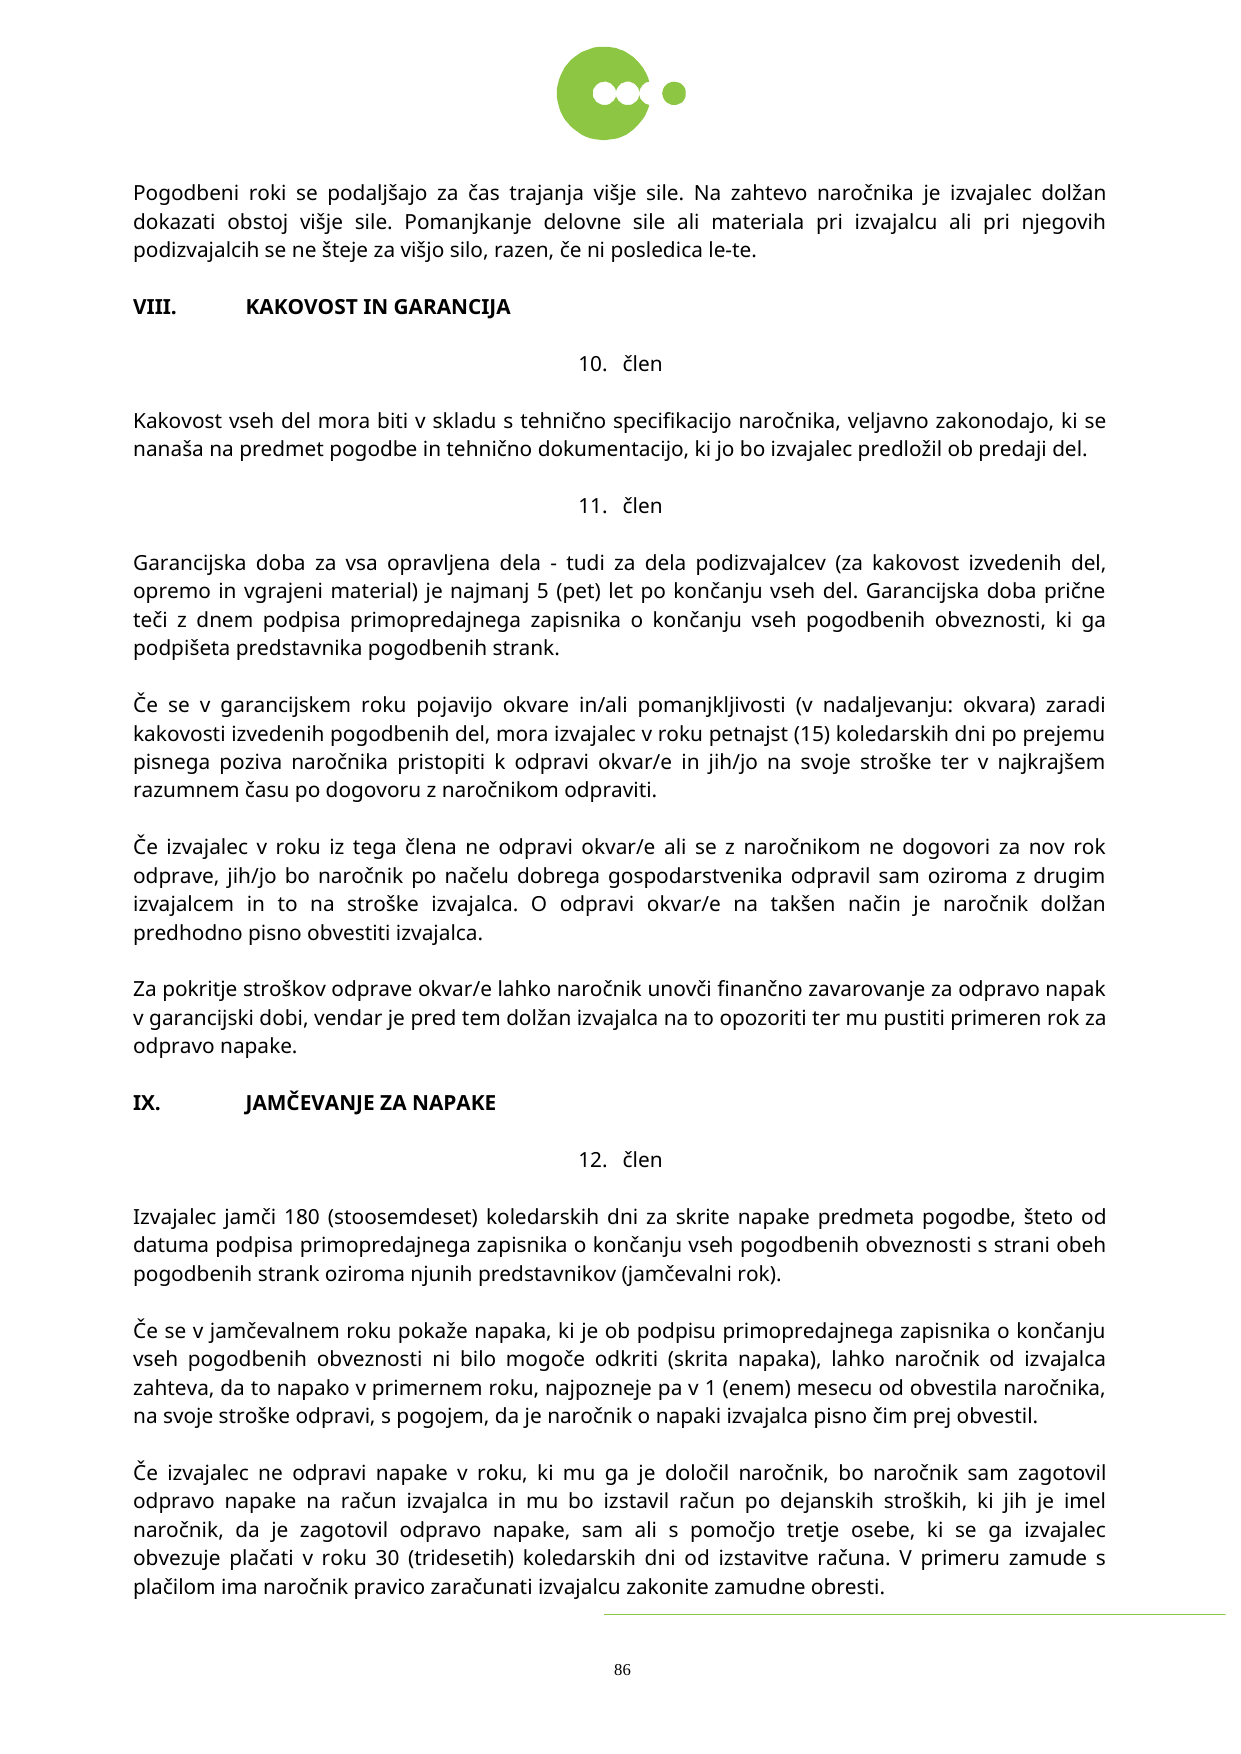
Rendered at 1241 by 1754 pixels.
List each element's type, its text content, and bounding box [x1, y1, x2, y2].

text Za pokritje stroškov odprave okvar/e lahko naročnik unovči finančno zavarovanje za odpravo napak v garancijski dobi, vendar je pred tem dolžan izvajalca na to opozoriti ter mu pustiti primeren rok za odpravo napake. [133, 974, 1107, 1060]
text Pogodbeni roki se podaljšajo za čas trajanja višje sile. Na zahtevo naročnika je izvajalec dolžan dokazati obstoj višje sile. Pomanjkanje delovne sile ali materiala pri izvajalcu ali pri njegovih podizvajalcih se ne šteje za višjo silo, razen, če ni posledica le-te. [133, 178, 1107, 264]
list JAMČEVANJE ZA NAPAKE [133, 1088, 1107, 1117]
text Če izvajalec v roku iz tega člena ne odpravi okvar/e ali se z naročnikom ne dogovori za nov rok odprave, jih/jo bo naročnik po načelu dobrega gospodarstvenika odpravil sam oziroma z drugim izvajalcem in to na stroške izvajalca. O odpravi okvar/e na takšen način je naročnik dolžan predhodno pisno obvestiti izvajalca. [133, 832, 1107, 946]
text Če se v garancijskem roku pojavijo okvare in/ali pomanjkljivosti (v nadaljevanju: okvara) zaradi kakovosti izvedenih pogodbenih del, mora izvajalec v roku petnajst (15) koledarskih dni po prejemu pisnega poziva naročnika pristopiti k odpravi okvar/e in jih/jo na svoje stroške ter v najkrajšem razumnem času po dogovoru z naročnikom odpraviti. [133, 690, 1107, 804]
list Izvajalec jamči 180 (stoosemdeset) koledarskih dni za skrite napake predmeta pogodbe, šteto od datuma podpisa primopredajnega zapisnika o končanju vseh pogodbenih obveznosti s strani obeh pogodbenih strank oziroma njunih predstavnikov (jamčevalni rok). [133, 1202, 1107, 1287]
text Garancijska doba za vsa opravljena dela - tudi za dela podizvajalcev (za kakovost izvedenih del, opremo in vgrajeni material) je najmanj 5 (pet) let po končanju vseh del. Garancijska doba prične teči z dnem podpisa primopredajnega zapisnika o končanju vseh pogodbenih obveznosti, ki ga podpišeta predstavnika pogodbenih strank. [133, 548, 1107, 662]
list člen [133, 349, 1107, 377]
list člen [133, 491, 1107, 519]
list KAKOVOST IN GARANCIJA [133, 292, 1107, 321]
list člen [133, 1145, 1107, 1174]
list Če izvajalec ne odpravi napake v roku, ki mu ga je določil naročnik, bo naročnik sam zagotovil odpravo napake na račun izvajalca in mu bo izstavil račun po dejanskih stroških, ki jih je imel naročnik, da je zagotovil odpravo napake, sam ali s pomočjo tretje osebe, ki se ga izvajalec obvezuje plačati v roku 30 (tridesetih) koledarskih dni od izstavitve računa. V primeru zamude s plačilom ima naročnik pravico zaračunati izvajalcu zakonite zamudne obresti. [133, 1458, 1107, 1600]
list Če se v jamčevalnem roku pokaže napaka, ki je ob podpisu primopredajnega zapisnika o končanju vseh pogodbenih obveznosti ni bilo mogoče odkriti (skrita napaka), lahko naročnik od izvajalca zahteva, da to napako v primernem roku, najpozneje pa v 1 (enem) mesecu od obvestila naročnika, na svoje stroške odpravi, s pogojem, da je naročnik o napaki izvajalca pisno čim prej obvestil. [133, 1316, 1107, 1429]
text Kakovost vseh del mora biti v skladu s tehnično specifikacijo naročnika, veljavno zakonodajo, ki se nanaša na predmet pogodbe in tehnično dokumentacijo, ki jo bo izvajalec predložil ob predaji del. [133, 406, 1107, 463]
